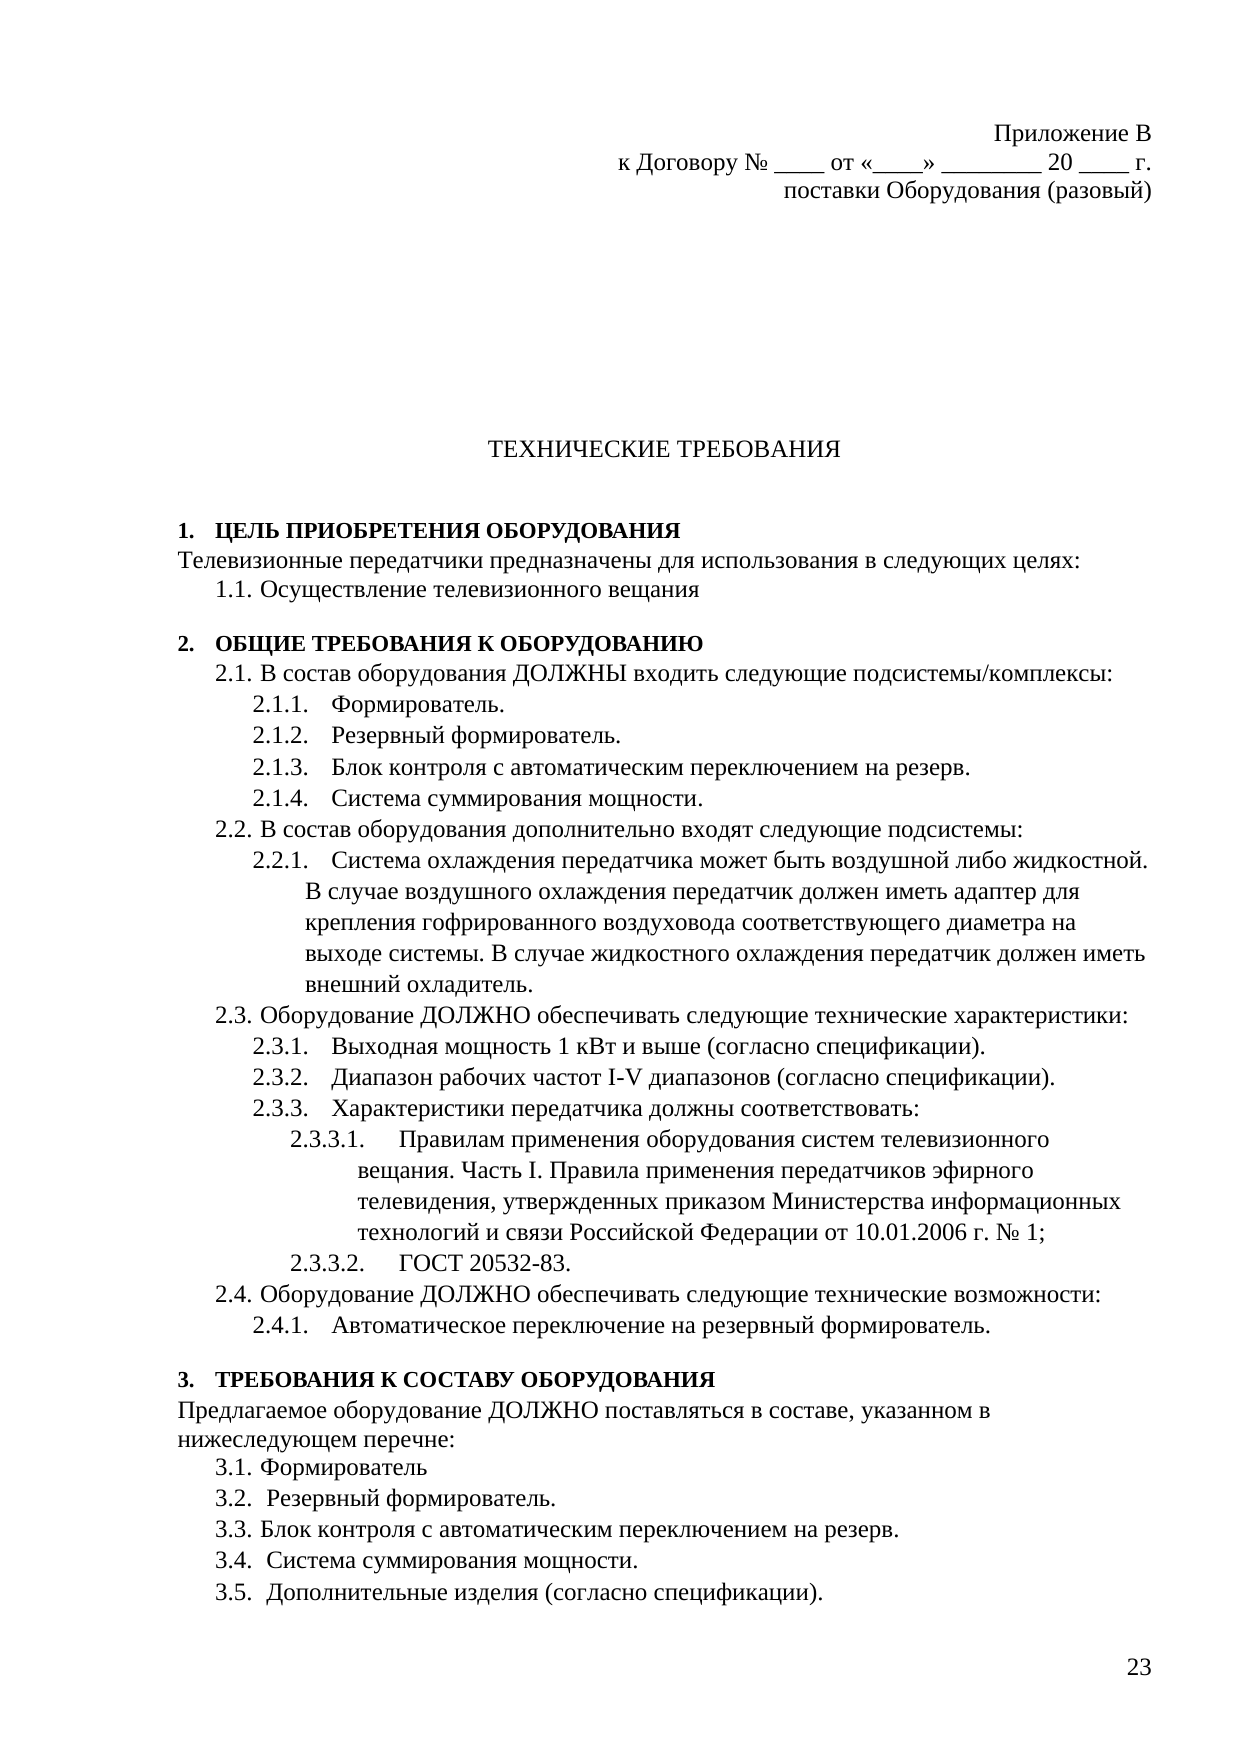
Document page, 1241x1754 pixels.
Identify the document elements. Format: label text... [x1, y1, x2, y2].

list В состав оборудования ДОЛЖНЫ входить следующие подсистемы/комплексы: [215, 658, 1152, 687]
list Характеристики передатчика должны соответствовать: [252, 1093, 1152, 1122]
list Выходная мощность 1 кВт и выше (согласно спецификации). [252, 1031, 1152, 1060]
list Система охлаждения передатчика может быть воздушной либо жидкостной. В случае воздушного охлаждения передатчик должен иметь адаптер для крепления гофрированного воздуховода соответствующего диаметра на выходе системы. В случае жидкостного охлаждения передатчик должен иметь внешний охладитель. [252, 845, 1152, 998]
text к Договору № ____ от «____» ________ 20 ____ г. [177, 147, 1152, 176]
list Правилам применения оборудования систем телевизионного вещания. Часть I. Правила применения передатчиков эфирного телевидения, утвержденных приказом Министерства информационных технологий и связи Российской Федерации от 10.01.2006 г. № 1; [290, 1124, 1152, 1246]
list Формирователь. [252, 689, 1152, 718]
list Оборудование ДОЛЖНО обеспечивать следующие технические возможности: [215, 1279, 1152, 1308]
list Осуществление телевизионного вещания [215, 574, 1152, 603]
list Резервный формирователь. [252, 721, 1152, 749]
text Приложение B [915, 118, 1152, 147]
text ТЕХНИЧЕСКИЕ ТРЕБОВАНИЯ [177, 434, 1152, 463]
subtitle ЦЕЛЬ ПРИОБРЕТЕНИЯ ОБОРУДОВАНИЯ [177, 517, 1152, 543]
list Формирователь [215, 1452, 1152, 1481]
list Дополнительные изделия (согласно спецификации). [215, 1577, 1152, 1605]
text Предлагаемое оборудование ДОЛЖНО поставляться в составе, указанном в нижеследующем перечне: [177, 1395, 1152, 1452]
list Автоматическое переключение на резервный формирователь. [252, 1310, 1152, 1339]
subtitle ТРЕБОВАНИЯ К СОСТАВУ ОБОРУДОВАНИЯ [177, 1366, 1152, 1393]
text Телевизионные передатчики предназначены для использования в следующих целях: [177, 545, 1152, 574]
list ГОСТ 20532-83. [290, 1248, 1152, 1277]
list Система суммирования мощности. [215, 1546, 1152, 1574]
subtitle ОБЩИЕ ТРЕБОВАНИЯ К ОБОРУДОВАНИЮ [177, 630, 1152, 656]
list В состав оборудования дополнительно входят следующие подсистемы: [215, 814, 1152, 842]
list Блок контроля с автоматическим переключением на резерв. [215, 1514, 1152, 1543]
text поставки Оборудования (разовый) [177, 176, 1152, 204]
list Блок контроля с автоматическим переключением на резерв. [252, 752, 1152, 780]
list Система суммирования мощности. [252, 783, 1152, 811]
list Резервный формирователь. [215, 1483, 1152, 1512]
list Оборудование ДОЛЖНО обеспечивать следующие технические характеристики: [215, 1000, 1152, 1029]
list Диапазон рабочих частот I-V диапазонов (согласно спецификации). [252, 1062, 1152, 1091]
